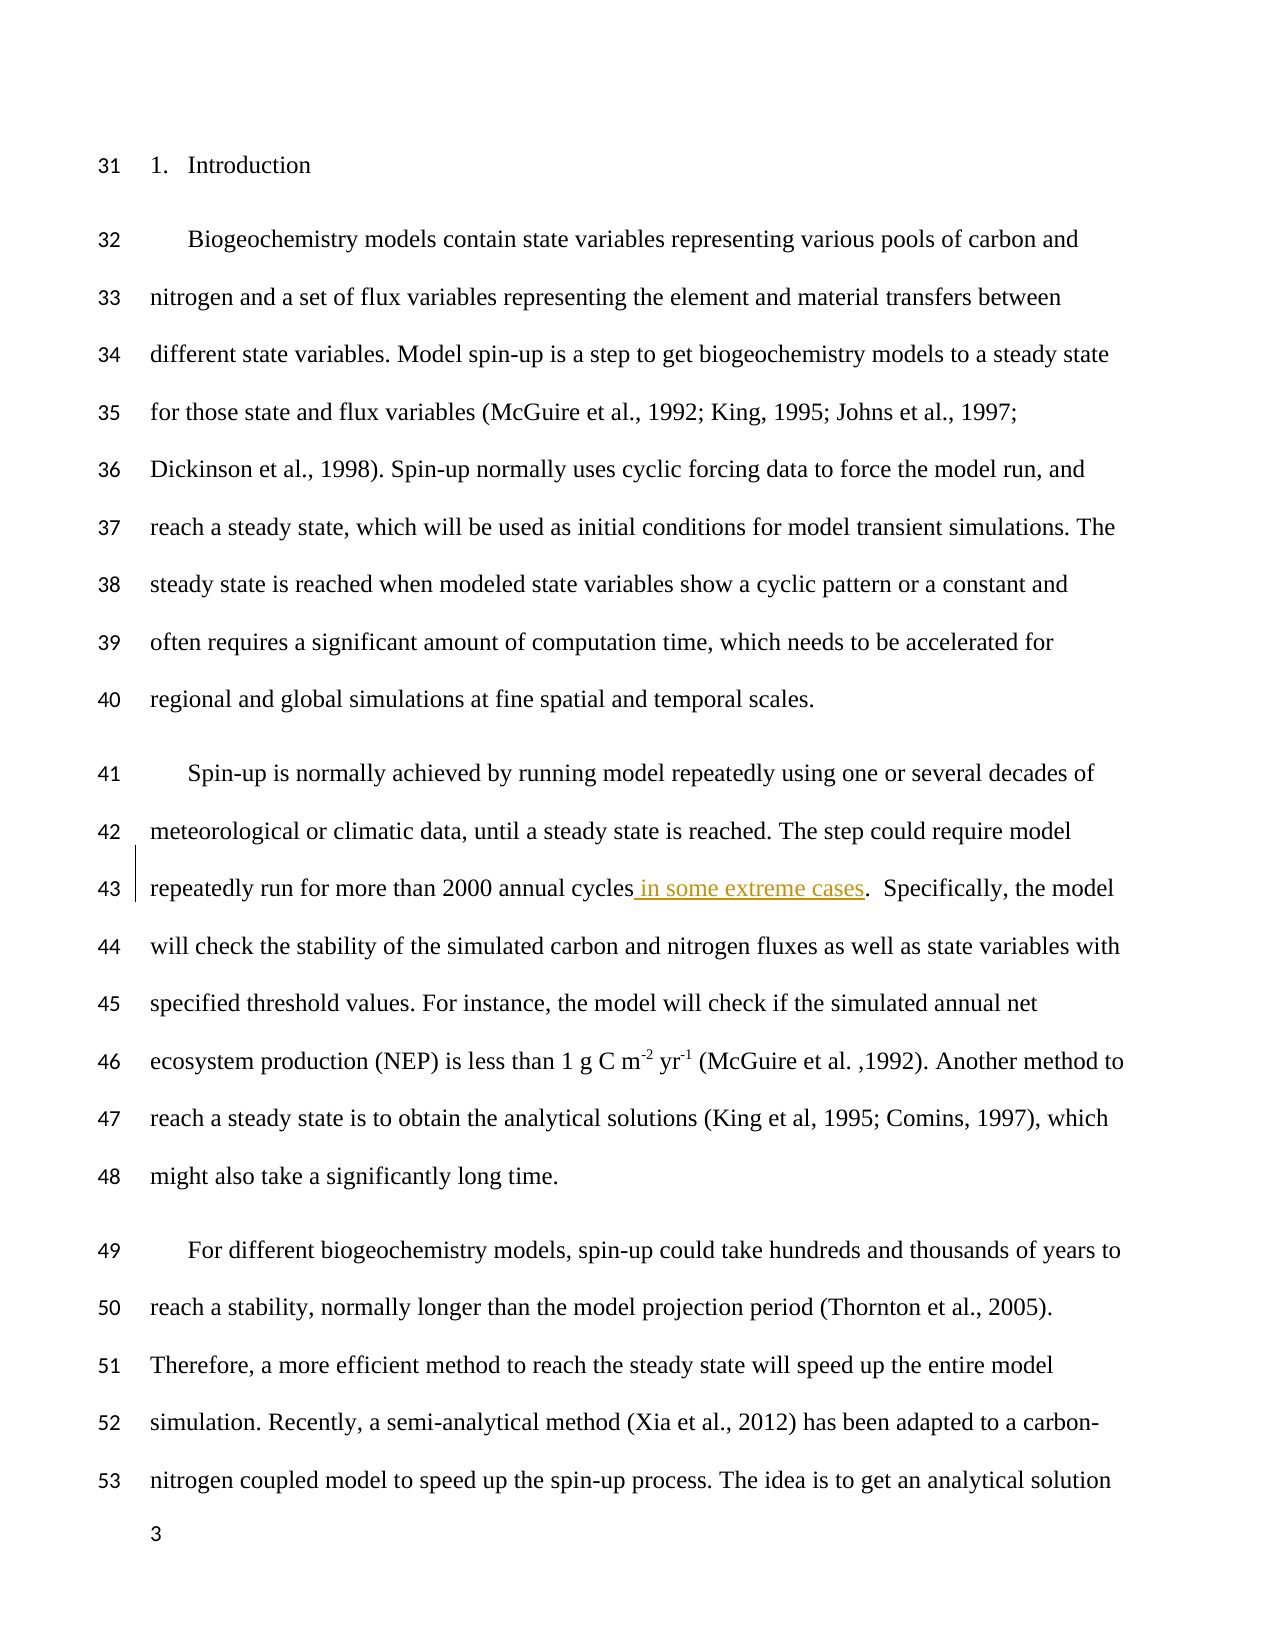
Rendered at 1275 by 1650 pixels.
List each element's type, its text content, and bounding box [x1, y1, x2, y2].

text Biogeochemistry models contain state variables representing various pools of carbon and nitrogen and a set of flux variables representing the element and material transfers between different state variables. Model spin-up is a step to get biogeochemistry models to a steady state for those state and flux variables (McGuire et al., 1992; King, 1995; Johns et al., 1997; Dickinson et al., 1998). Spin-up normally uses cyclic forcing data to force the model run, and reach a steady state, which will be used as initial conditions for model transient simulations. The steady state is reached when modeled state variables show a cyclic pattern or a constant and often requires a significant amount of computation time, which needs to be accelerated for regional and global simulations at fine spatial and temporal scales. [150, 224, 1125, 713]
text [150, 1235, 1125, 1494]
list Introduction [150, 150, 1125, 179]
text Spin-up is normally achieved by running model repeatedly using one or several decades of meteorological or climatic data, until a steady state is reached. The step could require model repeatedly run for more than 2000 annual cycles. Specifically, the model will check the stability of the simulated carbon and nitrogen fluxes as well as state variables with specified threshold values. For instance, the model will check if the simulated annual net ecosystem production (NEP) is less than 1 g C m-2 yr-1 (McGuire et al. ,1992). Another method to reach a steady state is to obtain the analytical solutions (King et al, 1995; Comins, 1997), which might also take a significantly long time. [150, 758, 1125, 1189]
